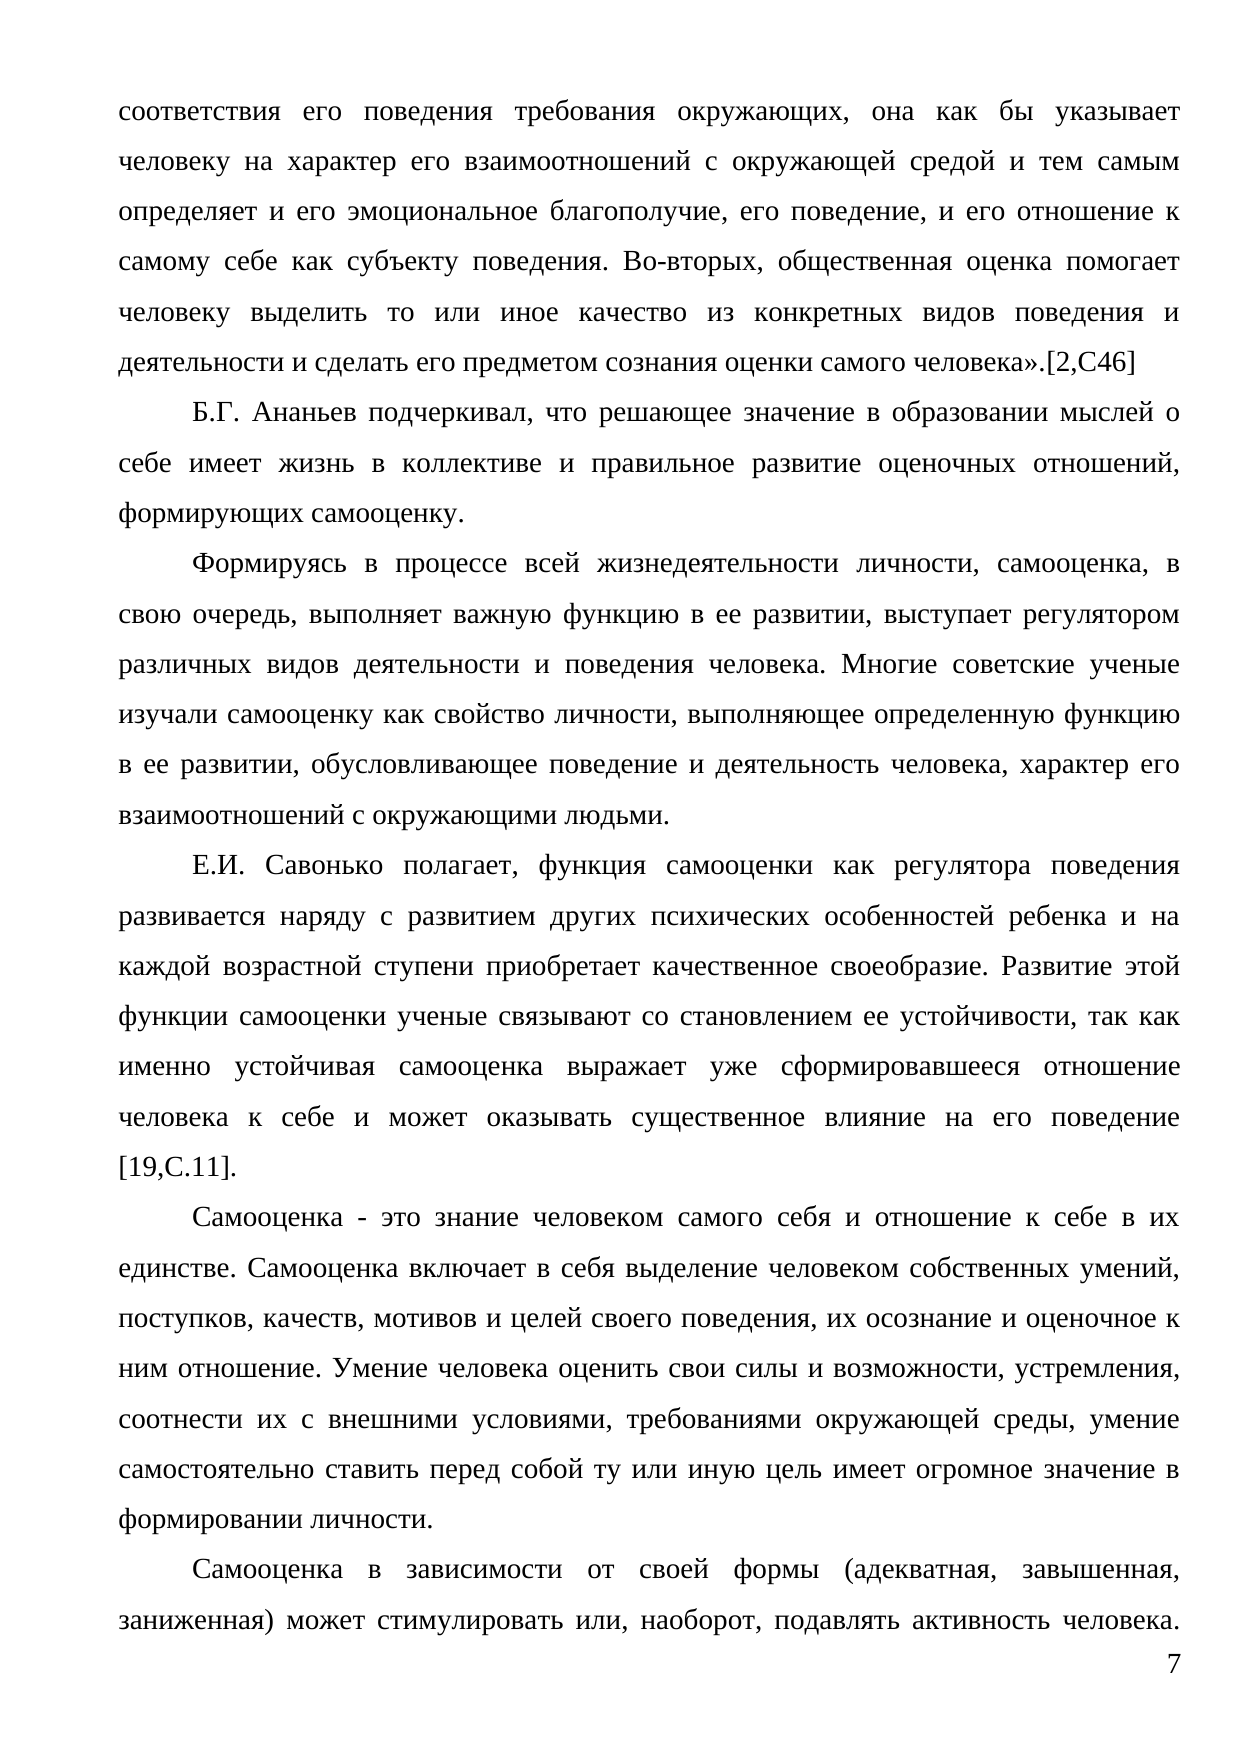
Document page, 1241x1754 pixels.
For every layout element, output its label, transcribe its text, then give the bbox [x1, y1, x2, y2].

text Е.И. Савонько полагает, функция самооценки как регулятора поведения развивается наряду с развитием других психических особенностей ребенка и на каждой возрастной ступени приобретает качественное своеобразие. Развитие этой функции самооценки ученые связывают со становлением ее устойчивости, так как именно устойчивая самооценка выражает уже сформировавшееся отношение человека к себе и может оказывать существенное влияние на его поведение [19,С.11]. [118, 847, 1181, 1183]
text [118, 1552, 1181, 1636]
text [118, 93, 1181, 378]
text Формируясь в процессе всей жизнедеятельности личности, самооценка, в свою очередь, выполняет важную функцию в ее развитии, выступает регулятором различных видов деятельности и поведения человека. Многие советские ученые изучали самооценку как свойство личности, выполняющее определенную функцию в ее развитии, обусловливающее поведение и деятельность человека, характер его взаимоотношений с окружающими людьми. [118, 545, 1181, 831]
text Б.Г. Ананьев подчеркивал, что решающее значение в образовании мыслей о себе имеет жизнь в коллективе и правильное развитие оценочных отношений, формирующих самооценку. [118, 394, 1181, 529]
text Самооценка - это знание человеком самого себя и отношение к себе в их единстве. Самооценка включает в себя выделение человеком собственных умений, поступков, качеств, мотивов и целей своего поведения, их осознание и оценочное к ним отношение. Умение человека оценить свои силы и возможности, устремления, соотнести их с внешними условиями, требованиями окружающей среды, умение самостоятельно ставить перед собой ту или иную цель имеет огромное значение в формировании личности. [118, 1199, 1181, 1535]
